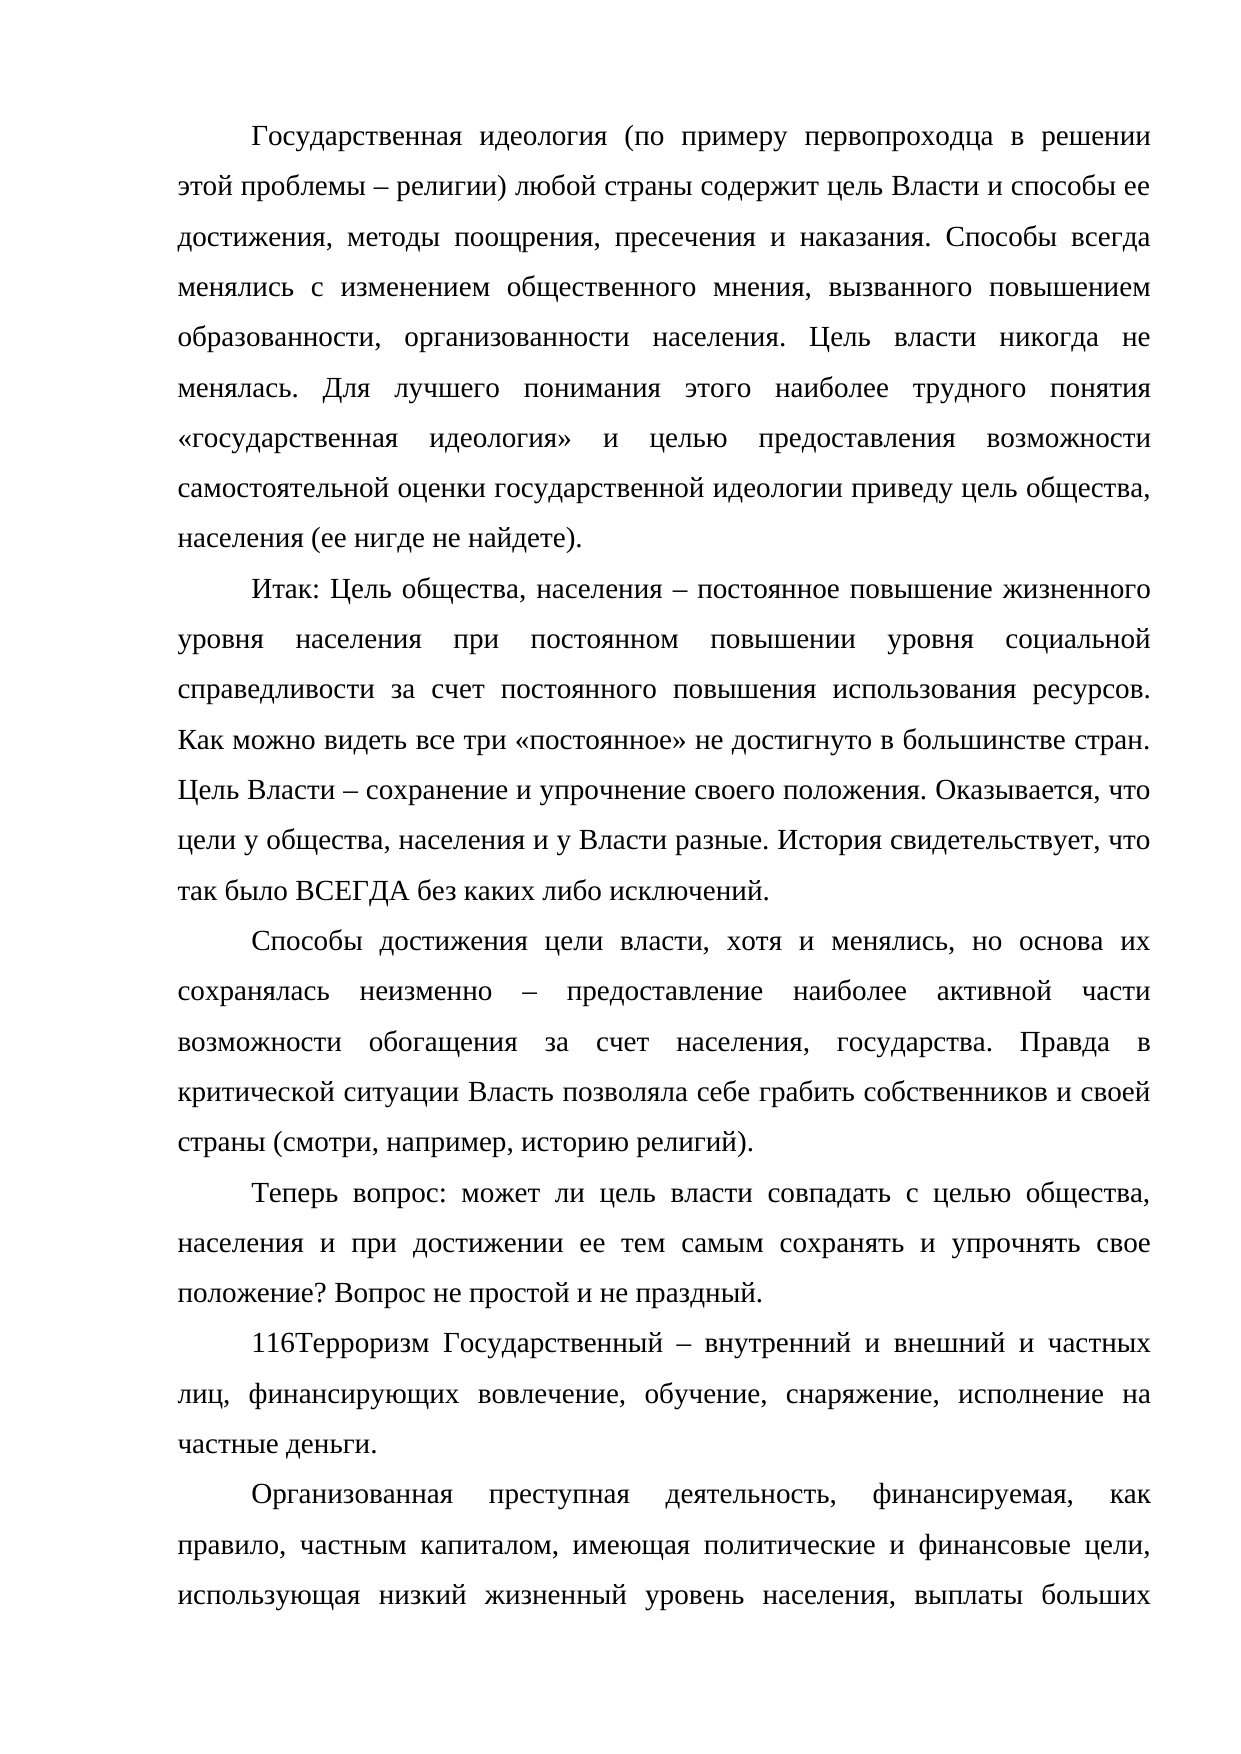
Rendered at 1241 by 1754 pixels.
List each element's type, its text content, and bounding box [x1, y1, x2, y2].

text Способы достижения цели власти, хотя и менялись, но основа их сохранялась неизменно – предоставление наиболее активной части возможности обогащения за счет населения, государства. Правда в критической ситуации Власть позволяла себе грабить собственников и своей страны (смотри, например, историю религий). [177, 923, 1152, 1158]
text Итак: Цель общества, населения – постоянное повышение жизненного уровня населения при постоянном повышении уровня социальной справедливости за счет постоянного повышения использования ресурсов. Как можно видеть все три «постоянное» не достигнуто в большинстве стран. Цель Власти – сохранение и упрочнение своего положения. Оказывается, что цели у общества, населения и у Власти разные. История свидетельствует, что так было ВСЕГДА без каких либо исключений. [177, 571, 1152, 906]
text Государственная идеология (по примеру первопроходца в решении этой проблемы – религии) любой страны содержит цель Власти и способы ее достижения, методы поощрения, пресечения и наказания. Способы всегда менялись с изменением общественного мнения, вызванного повышением образованности, организованности населения. Цель власти никогда не менялась. Для лучшего понимания этого наиболее трудного понятия «государственная идеология» и целью предоставления возможности самостоятельной оценки государственной идеологии приведу цель общества, населения (ее нигде не найдете). [177, 118, 1152, 554]
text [177, 1477, 1152, 1611]
text 116Терроризм Государственный – внутренний и внешний и частных лиц, финансирующих вовлечение, обучение, снаряжение, исполнение на частные деньги. [177, 1326, 1152, 1460]
text Теперь вопрос: может ли цель власти совпадать с целью общества, населения и при достижении ее тем самым сохранять и упрочнять свое положение? Вопрос не простой и не праздный. [177, 1175, 1152, 1309]
